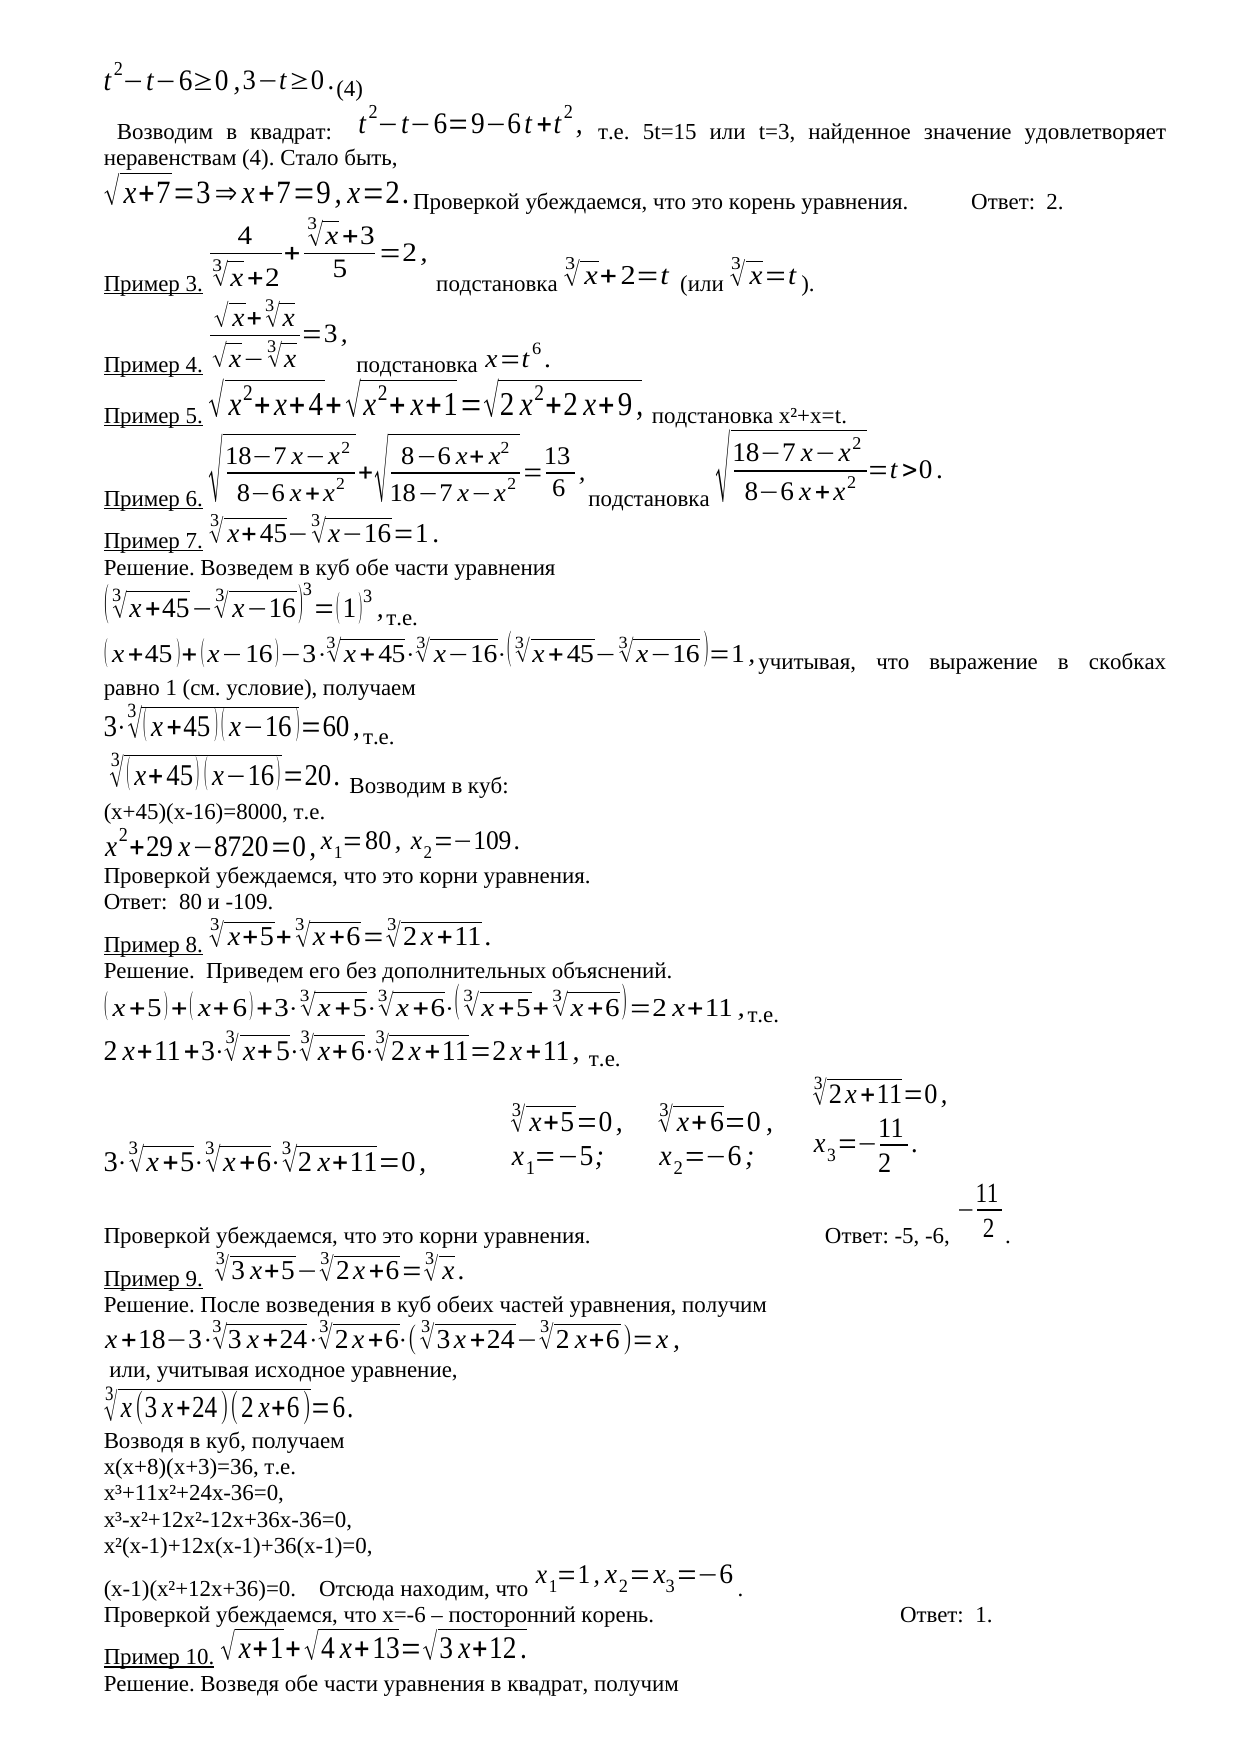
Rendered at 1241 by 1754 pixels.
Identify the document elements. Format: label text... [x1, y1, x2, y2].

text Ответ: 80 и -109. [103, 888, 1167, 915]
text (4) [103, 59, 1167, 102]
text (х+45)(х-16)=8000, т.е. [103, 798, 1167, 824]
text Решение. Возведем в куб обе части уравнения [103, 554, 1167, 580]
text Пример 8. [103, 915, 1167, 957]
text Пример 3. подстановка (или ). [103, 214, 1167, 296]
text Проверкой убеждаемся, что это корни уравнения. [103, 862, 1167, 888]
text Решение. Возведя обе части уравнения в квадрат, получим [103, 1670, 1167, 1696]
text Пример 4. подстановка [103, 296, 1167, 378]
text Пример 6. подстановка [103, 428, 1167, 511]
text Проверкой убеждаемся, что это корни уравнения. Ответ: -5, -6, . [103, 1178, 1167, 1249]
text Пример 10. [103, 1627, 1167, 1670]
text (х-1)(х²+12х+36)=0. Отсюда находим, что . [103, 1558, 1167, 1601]
text Проверкой убеждаемся, что х=-6 – посторонний корень. Ответ: 1. [103, 1601, 1167, 1627]
text Пример 9. [103, 1249, 1167, 1291]
text Возводя в куб, получаем [103, 1427, 1167, 1453]
text Возводим в квадрат: т.е. 5t=15 или t=3, найденное значение удовлетворяет неравенствам (4). Стало быть, [103, 102, 1167, 171]
text Возводим в куб: [103, 749, 1167, 798]
text х³+11х²+24х-36=0, [103, 1479, 1167, 1506]
text Решение. После возведения в куб обеих частей уравнения, получим [103, 1291, 1167, 1317]
text Пример 7. [103, 511, 1167, 554]
text т.е. [103, 984, 1167, 1028]
text учитывая, что выражение в скобках равно 1 (см. условие), получаем [103, 630, 1167, 701]
text х³-х²+12х²-12х+36х-36=0, [103, 1506, 1167, 1532]
text Пример 5. подстановка х²+х=t. [103, 378, 1167, 428]
text х²(х-1)+12х(х-1)+36(х-1)=0, [103, 1532, 1167, 1558]
text х(х+8)(х+3)=36, т.е. [103, 1453, 1167, 1479]
text Проверкой убеждаемся, что это корень уравнения. Ответ: 2. [103, 171, 1167, 214]
text т.е. [103, 580, 1167, 630]
text т.е. [103, 1028, 1167, 1072]
text или, учитывая исходное уравнение, [103, 1357, 1167, 1383]
text т.е. [103, 701, 1167, 749]
text Решение. Приведем его без дополнительных объяснений. [103, 957, 1167, 984]
